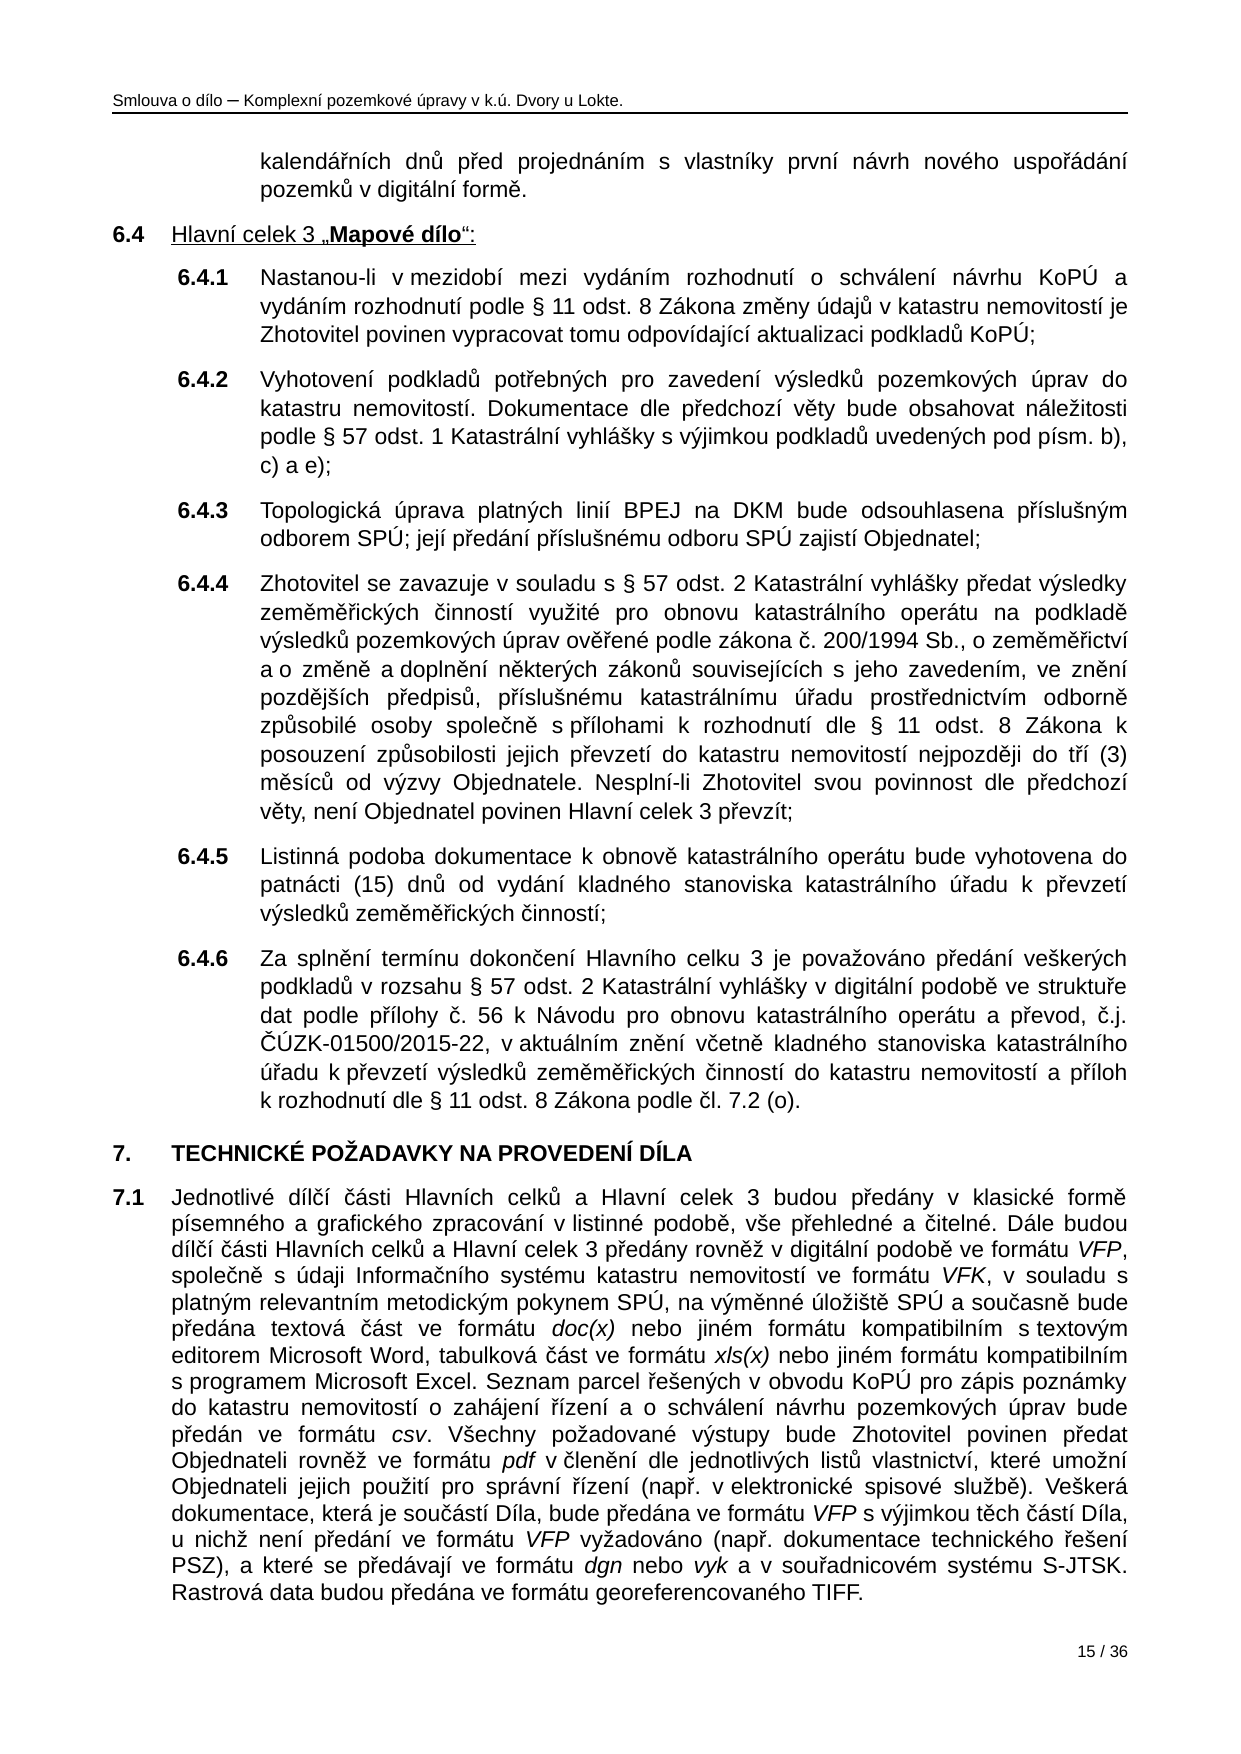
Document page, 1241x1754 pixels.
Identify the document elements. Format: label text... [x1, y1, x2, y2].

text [177, 148, 1128, 202]
text Vyhotovení podkladů potřebných pro zavedení výsledků pozemkových úprav do katastru nemovitostí. Dokumentace dle předchozí věty bude obsahovat náležitosti podle § 57 odst. 1 Katastrální vyhlášky s výjimkou podkladů uvedených pod písm. b), c) a e); [177, 366, 1128, 478]
text Topologická úprava platných linií BPEJ na DKM bude odsouhlasena příslušným odborem SPÚ; její předání příslušnému odboru SPÚ zajistí Objednatel; [177, 497, 1128, 551]
text Listinná podoba dokumentace k obnově katastrálního operátu bude vyhotovena do patnácti (15) dnů od vydání kladného stanoviska katastrálního úřadu k převzetí výsledků zeměměřických činností; [177, 843, 1128, 926]
text Technické požadavky na provedení díla [112, 1140, 1128, 1167]
text Za splnění termínu dokončení Hlavního celku 3 je považováno předání veškerých podkladů v rozsahu § 57 odst. 2 Katastrální vyhlášky v digitální podobě ve struktuře dat podle přílohy č. 56 k Návodu pro obnovu katastrálního operátu a převod, č.j. ČÚZK-01500/2015-22, v aktuálním znění včetně kladného stanoviska katastrálního úřadu k převzetí výsledků zeměměřických činností do katastru nemovitostí a příloh k rozhodnutí dle § 11 odst. 8 Zákona podle čl. 7.2 (o). [177, 945, 1128, 1113]
text Nastanou-li v mezidobí mezi vydáním rozhodnutí o schválení návrhu KoPÚ a vydáním rozhodnutí podle § 11 odst. 8 Zákona změny údajů v katastru nemovitostí je Zhotovitel povinen vypracovat tomu odpovídající aktualizaci podkladů KoPÚ; [177, 264, 1128, 347]
text Hlavní celek 3 „Mapové dílo“: [112, 221, 1128, 248]
text Zhotovitel se zavazuje v souladu s § 57 odst. 2 Katastrální vyhlášky předat výsledky zeměměřických činností využité pro obnovu katastrálního operátu na podkladě výsledků pozemkových úprav ověřené podle zákona č. 200/1994 Sb., o zeměměřictví a o změně a doplnění některých zákonů souvisejících s jeho zavedením, ve znění pozdějších předpisů, příslušnému katastrálnímu úřadu prostřednictvím odborně způsobilé osoby společně s přílohami k rozhodnutí dle § 11 odst. 8 Zákona k posouzení způsobilosti jejich převzetí do katastru nemovitostí nejpozději do tří (3) měsíců od výzvy Objednatele. Nesplní-li Zhotovitel svou povinnost dle předchozí věty, není Objednatel povinen Hlavní celek 3 převzít; [177, 570, 1128, 824]
text Jednotlivé dílčí části Hlavních celků a Hlavní celek 3 budou předány v klasické formě písemného a grafického zpracování v listinné podobě, vše přehledné a čitelné. Dále budou dílčí části Hlavních celků a Hlavní celek 3 předány rovněž v digitální podobě ve formátu VFP, společně s údaji Informačního systému katastru nemovitostí ve formátu VFK, v souladu s platným relevantním metodickým pokynem SPÚ, na výměnné úložiště SPÚ a současně bude předána textová část ve formátu doc(x) nebo jiném formátu kompatibilním s textovým editorem Microsoft Word, tabulková část ve formátu xls(x) nebo jiném formátu kompatibilním s programem Microsoft Excel. Seznam parcel řešených v obvodu KoPÚ pro zápis poznámky do katastru nemovitostí o zahájení řízení a o schválení návrhu pozemkových úprav bude předán ve formátu csv. Všechny požadované výstupy bude Zhotovitel povinen předat Objednateli rovněž ve formátu pdf v členění dle jednotlivých listů vlastnictví, které umožní Objednateli jejich použití pro správní řízení (např. v elektronické spisové službě). Veškerá dokumentace, která je součástí Díla, bude předána ve formátu VFP s výjimkou těch částí Díla, u nichž není předání ve formátu VFP vyžadováno (např. dokumentace technického řešení PSZ), a které se předávají ve formátu dgn nebo vyk a v souřadnicovém systému S-JTSK. Rastrová data budou předána ve formátu georeferencovaného TIFF. [112, 1183, 1128, 1605]
